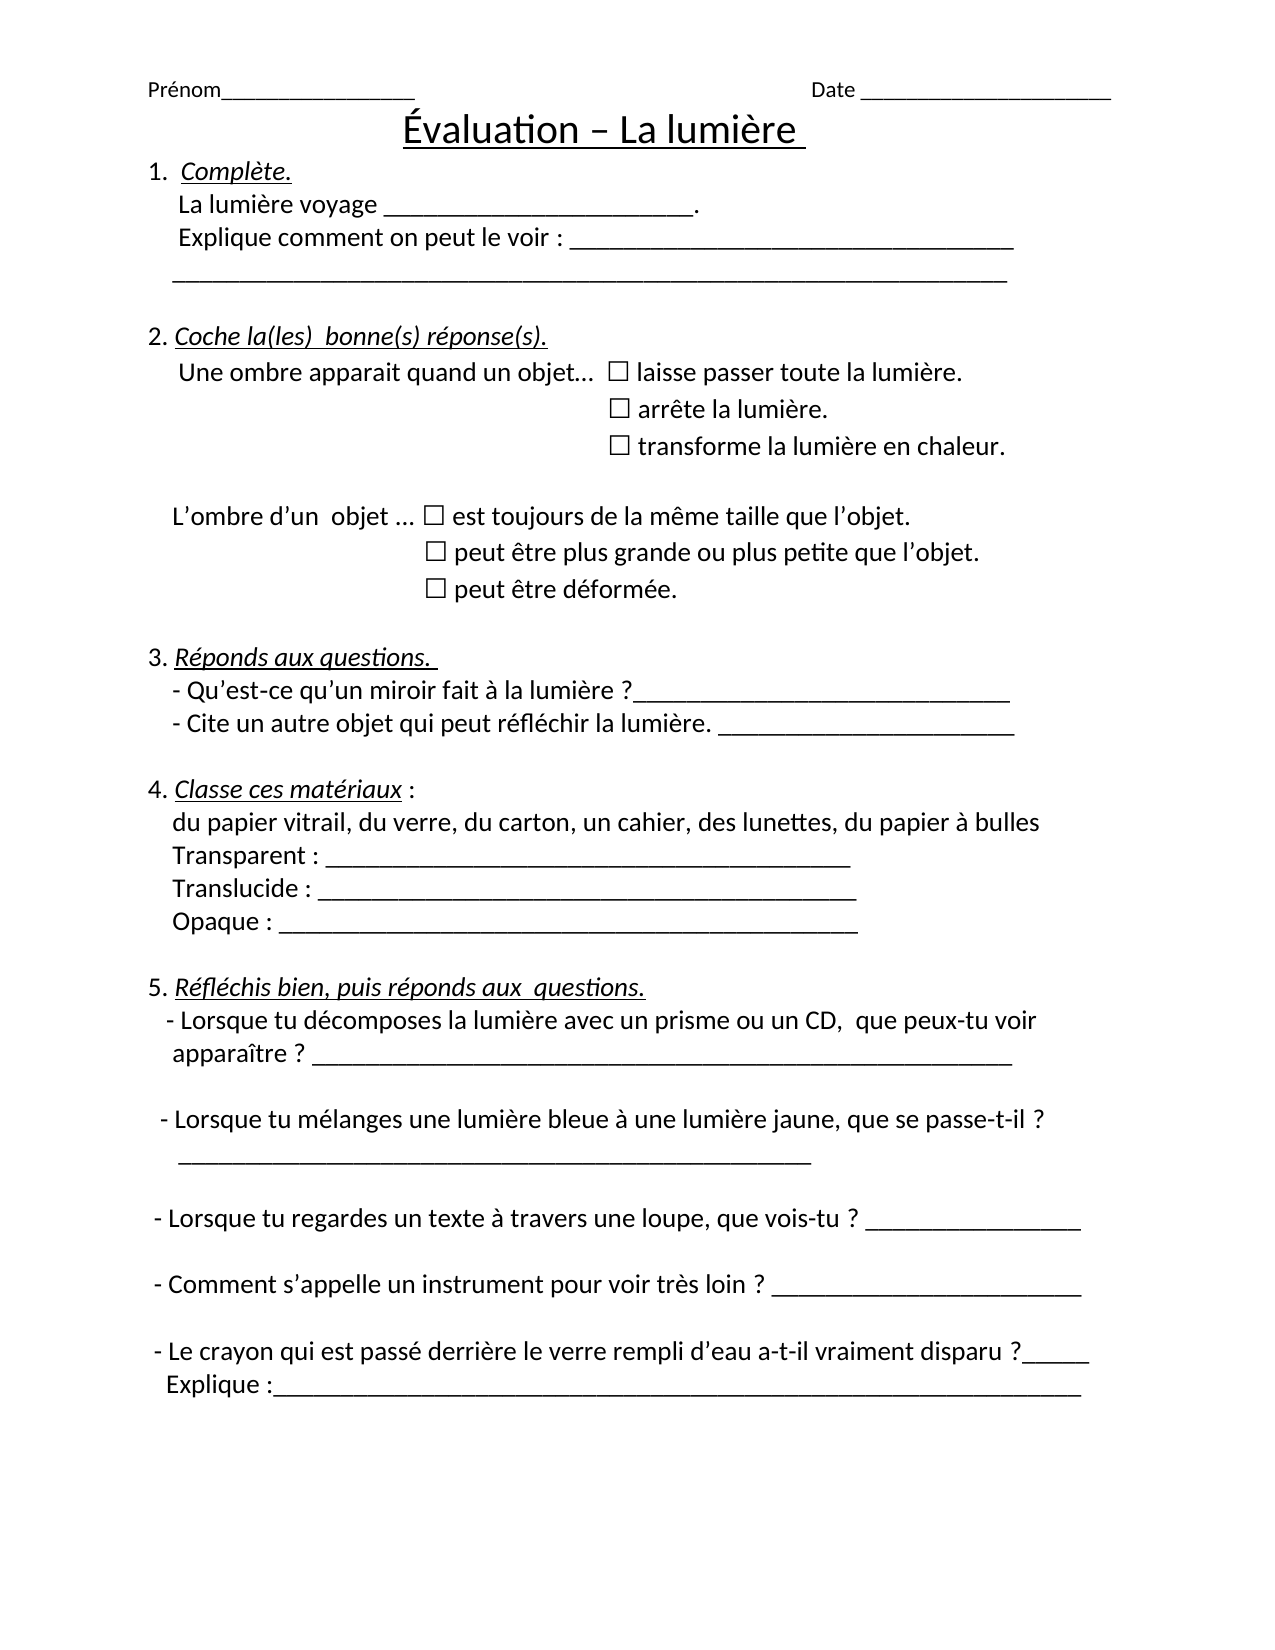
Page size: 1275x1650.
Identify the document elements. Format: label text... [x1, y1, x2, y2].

text - Qu’est‑ce qu’un miroir fait à la lumière ?____________________________ [148, 673, 1122, 706]
text ☐ arrête la lumière. [148, 389, 1122, 426]
text - Cite un autre objet qui peut réfléchir la lumière. ______________________ [148, 706, 1122, 739]
text Évaluation – La lumière [148, 103, 1122, 154]
text Translucide : ________________________________________ [148, 871, 1122, 904]
text apparaître ? ____________________________________________________ [148, 1037, 1122, 1069]
text Transparent : _______________________________________ [148, 838, 1122, 871]
text - Lorsque tu regardes un texte à travers une loupe, que vois-tu ? ________________ [148, 1169, 1122, 1235]
text Une ombre apparait quand un objet… ☐ laisse passer toute la lumière. [148, 352, 1122, 389]
text 3. Réponds aux questions. [148, 640, 1122, 673]
text ☐ peut être déformée. [148, 570, 1122, 607]
text ☐ peut être plus grande ou plus petite que l’objet. [148, 533, 1122, 570]
text ______________________________________________________________ [148, 253, 1122, 286]
text - Comment s’appelle un instrument pour voir très loin ? _______________________ [148, 1268, 1122, 1301]
text 4. Classe ces matériaux : [148, 772, 1122, 805]
text - Le crayon qui est passé derrière le verre rempli d’eau a-t-il vraiment disparu ?_____ [148, 1334, 1122, 1367]
text 2. Coche la(les) bonne(s) réponse(s). [148, 319, 1122, 352]
text 1. Complète. [148, 154, 1122, 187]
text _______________________________________________ [148, 1136, 1122, 1169]
text Explique comment on peut le voir : _________________________________ [148, 220, 1122, 253]
text La lumière voyage _______________________. [148, 187, 1122, 220]
text ☐ transforme la lumière en chaleur. [148, 426, 1122, 463]
text L’ombre d’un objet ... ☐ est toujours de la même taille que l’objet. [148, 496, 1122, 533]
text du papier vitrail, du verre, du carton, un cahier, des lunettes, du papier à bulles [148, 805, 1122, 838]
text Opaque : ___________________________________________ [148, 904, 1122, 937]
text - Lorsque tu décomposes la lumière avec un prisme ou un CD, que peux-tu voir [148, 1003, 1122, 1037]
text 5. Réfléchis bien, puis réponds aux questions. [148, 971, 1122, 1003]
text - Lorsque tu mélanges une lumière bleue à une lumière jaune, que se passe-t-il ? [148, 1103, 1122, 1136]
text Explique :____________________________________________________________ [148, 1367, 1122, 1400]
